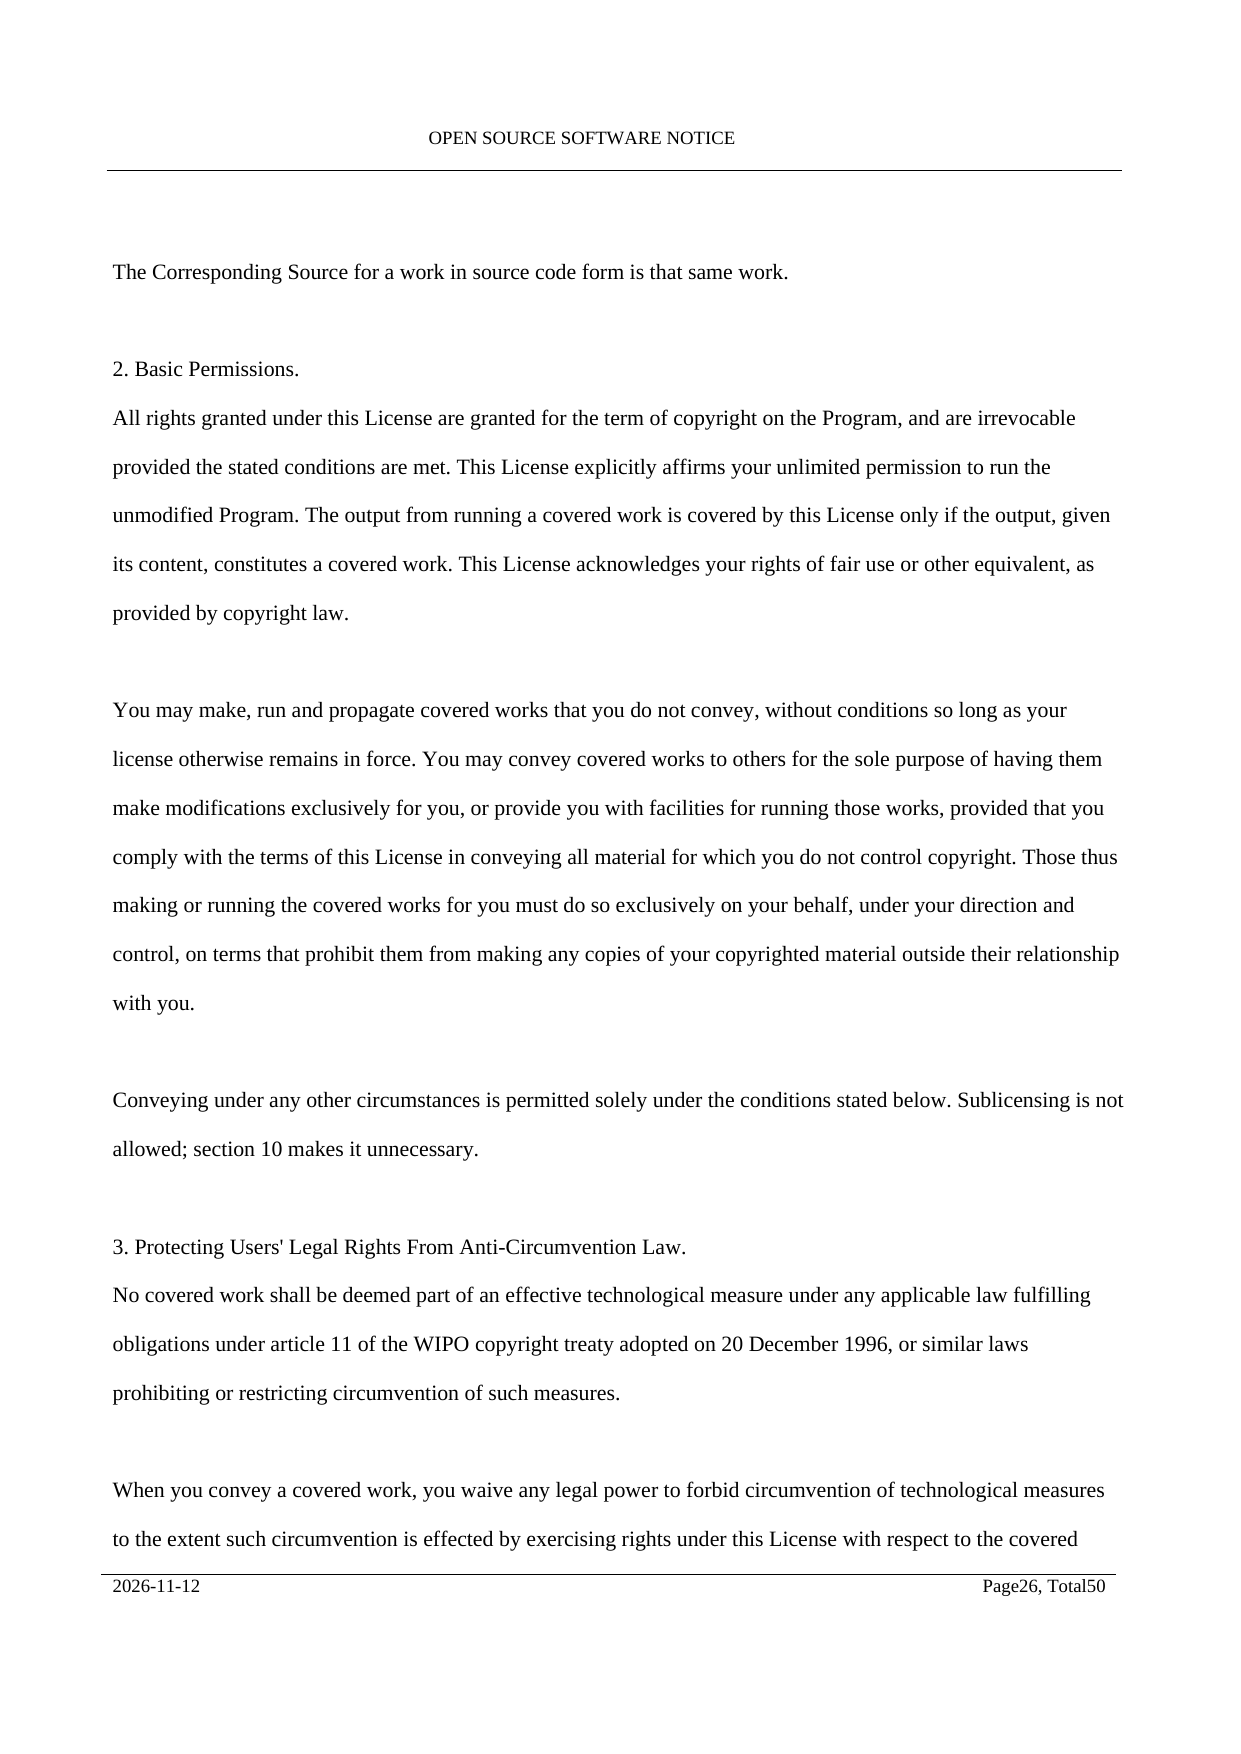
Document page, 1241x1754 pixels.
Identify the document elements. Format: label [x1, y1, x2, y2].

text [112, 206, 1128, 1555]
